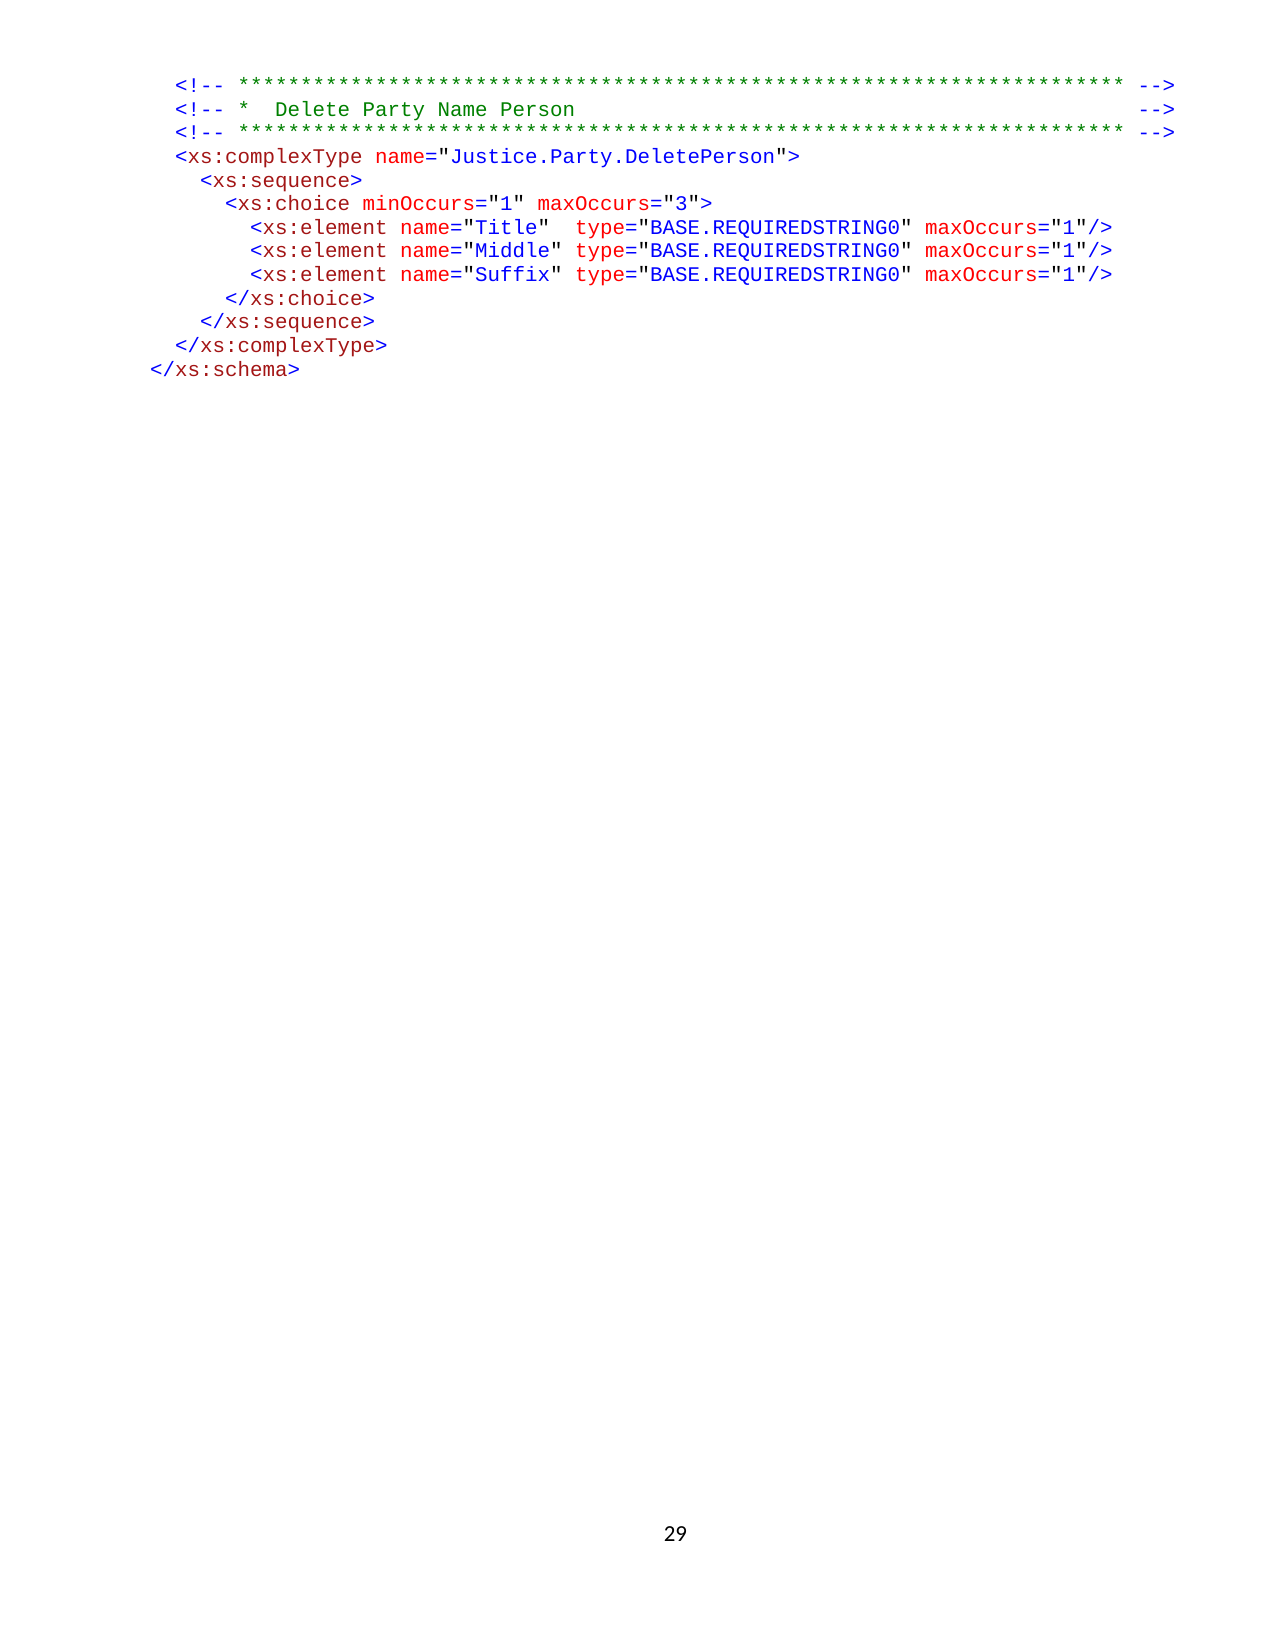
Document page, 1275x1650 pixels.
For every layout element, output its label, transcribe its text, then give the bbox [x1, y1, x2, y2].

text </xs:sequence> [150, 311, 1200, 335]
text </xs:choice> [150, 288, 1200, 311]
text <xs:choice minOccurs="1" maxOccurs="3"> [150, 193, 1200, 217]
text <!-- *********************************************************************** --> [150, 122, 1200, 146]
text <xs:element name="Title" type="BASE.REQUIREDSTRING0" maxOccurs="1"/> [150, 217, 1200, 241]
text <xs:complexType name="Justice.Party.DeletePerson"> [150, 146, 1200, 169]
text </xs:schema> [150, 359, 1200, 382]
text </xs:complexType> [150, 335, 1200, 359]
text <!-- * Delete Party Name Person --> [150, 99, 1200, 122]
text <xs:element name="Middle" type="BASE.REQUIREDSTRING0" maxOccurs="1"/> [150, 241, 1200, 264]
text <xs:element name="Suffix" type="BASE.REQUIREDSTRING0" maxOccurs="1"/> [150, 264, 1200, 288]
text <xs:sequence> [150, 169, 1200, 193]
text <!-- *********************************************************************** --> [150, 75, 1200, 99]
